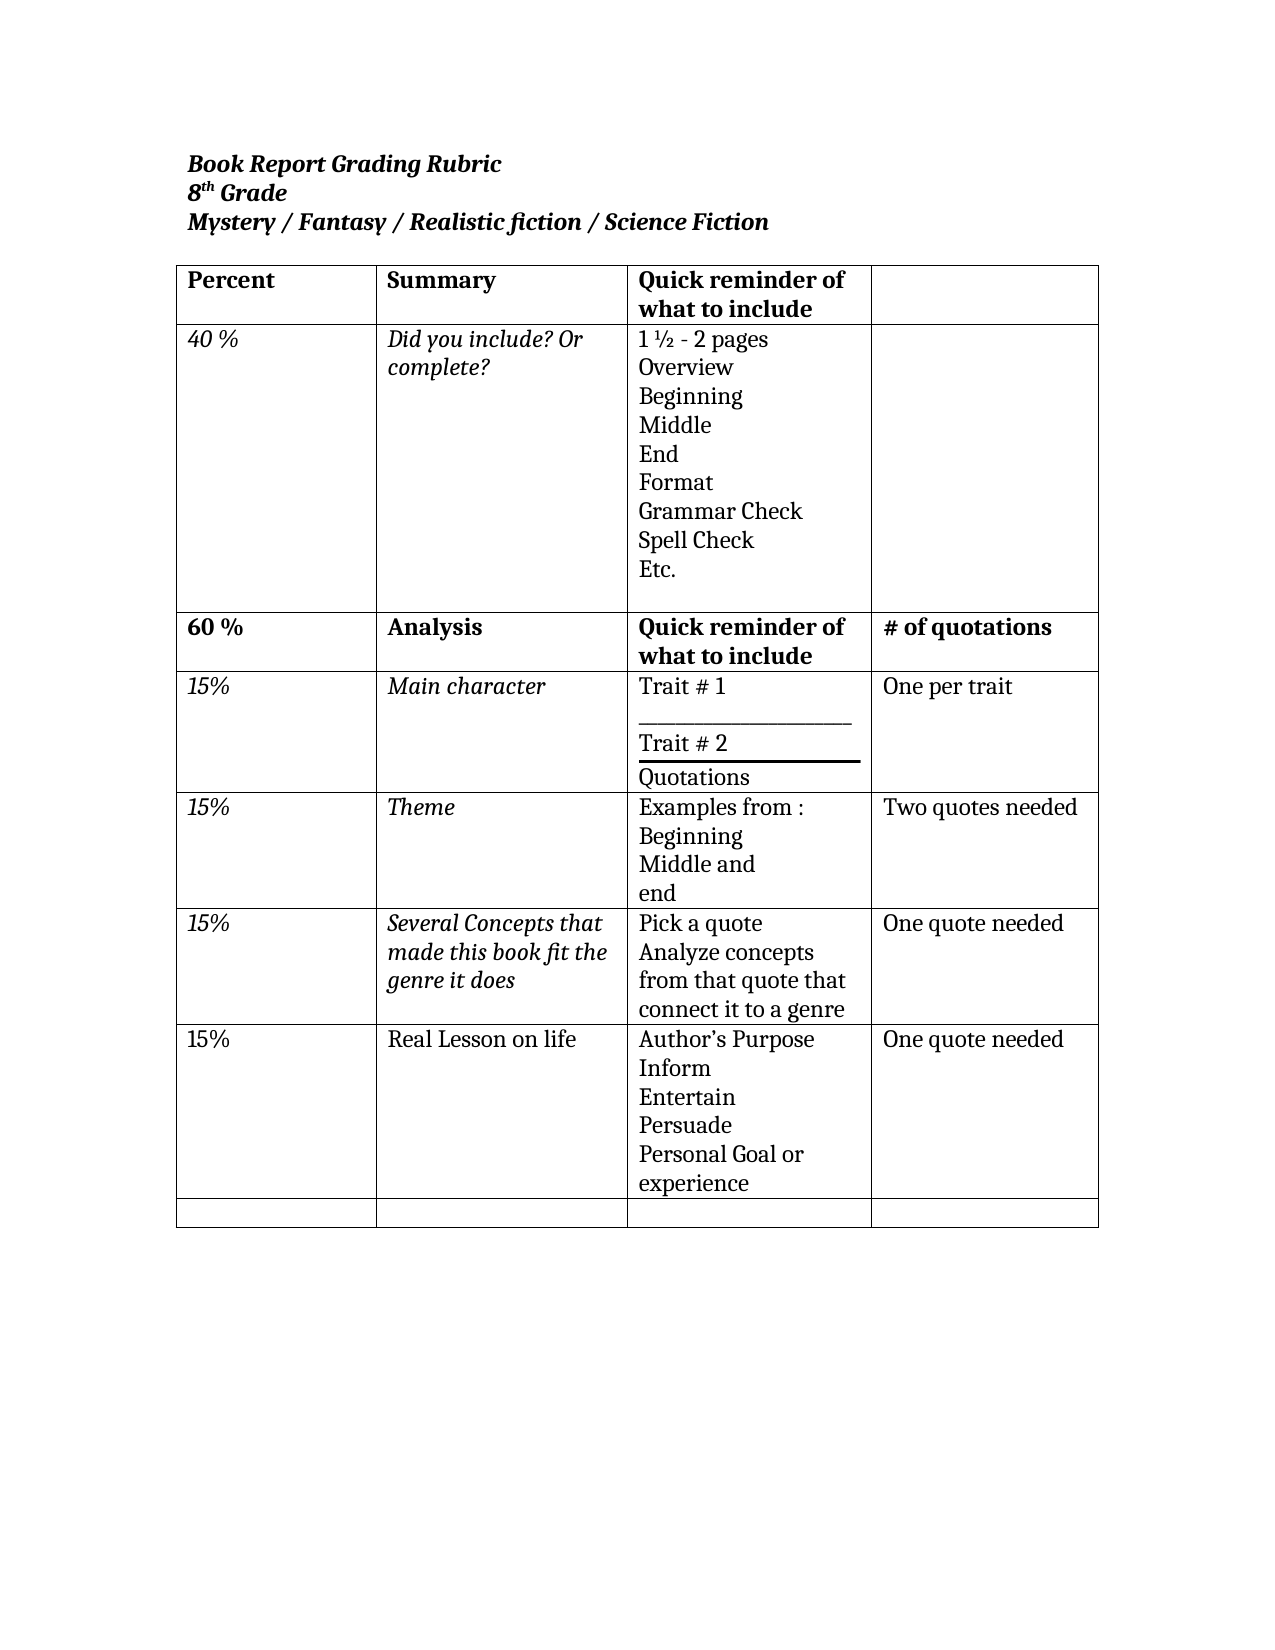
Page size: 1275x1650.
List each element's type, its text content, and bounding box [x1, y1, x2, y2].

table_cell Quick reminder of what to include [628, 613, 871, 671]
table_cell Pick a quote Analyze concepts from that quote that connect it to a genre [628, 909, 871, 1024]
table_cell 1 ½ - 2 pages Overview Beginning Middle End Format Grammar Check Spell Check Etc. [628, 325, 871, 612]
table_header Quick reminder of what to include [628, 266, 871, 323]
table_cell One quote needed [872, 1025, 1098, 1197]
table_cell [872, 1199, 1098, 1227]
table_cell 15% [177, 1025, 376, 1197]
table_cell Did you include? Or complete? [377, 325, 627, 612]
table_cell Main character [377, 672, 627, 792]
table_cell [177, 1199, 376, 1227]
table_cell Theme [377, 793, 627, 908]
table_cell 15% [177, 793, 376, 908]
table_header Summary [377, 266, 627, 323]
table_cell Analysis [377, 613, 627, 671]
table_cell 60 % [177, 613, 376, 671]
table_cell # of quotations [872, 613, 1098, 671]
table_cell One quote needed [872, 909, 1098, 1024]
table_cell One per trait [872, 672, 1098, 792]
table_cell [872, 325, 1098, 612]
table_header Percent [177, 266, 376, 323]
table_cell Several Concepts that made this book fit the genre it does [377, 909, 627, 1024]
table_cell [377, 1199, 627, 1227]
text 8th Grade [187, 179, 1087, 207]
table_cell Real Lesson on life [377, 1025, 627, 1197]
table_cell 40 % [177, 325, 376, 612]
table_cell Author’s Purpose Inform Entertain Persuade Personal Goal or experience [628, 1025, 871, 1197]
table_cell Examples from : Beginning Middle and end [628, 793, 871, 908]
table_cell Two quotes needed [872, 793, 1098, 908]
text Mystery / Fantasy / Realistic fiction / Science Fiction [187, 207, 1087, 236]
table_cell 15% [177, 672, 376, 792]
text Book Report Grading Rubric [187, 150, 1087, 179]
table_cell [628, 1199, 871, 1227]
table_header [872, 266, 1098, 323]
table_cell 15% [177, 909, 376, 1024]
table_cell Trait # 1 _______________________ Trait # 2 Quotations [628, 672, 871, 792]
